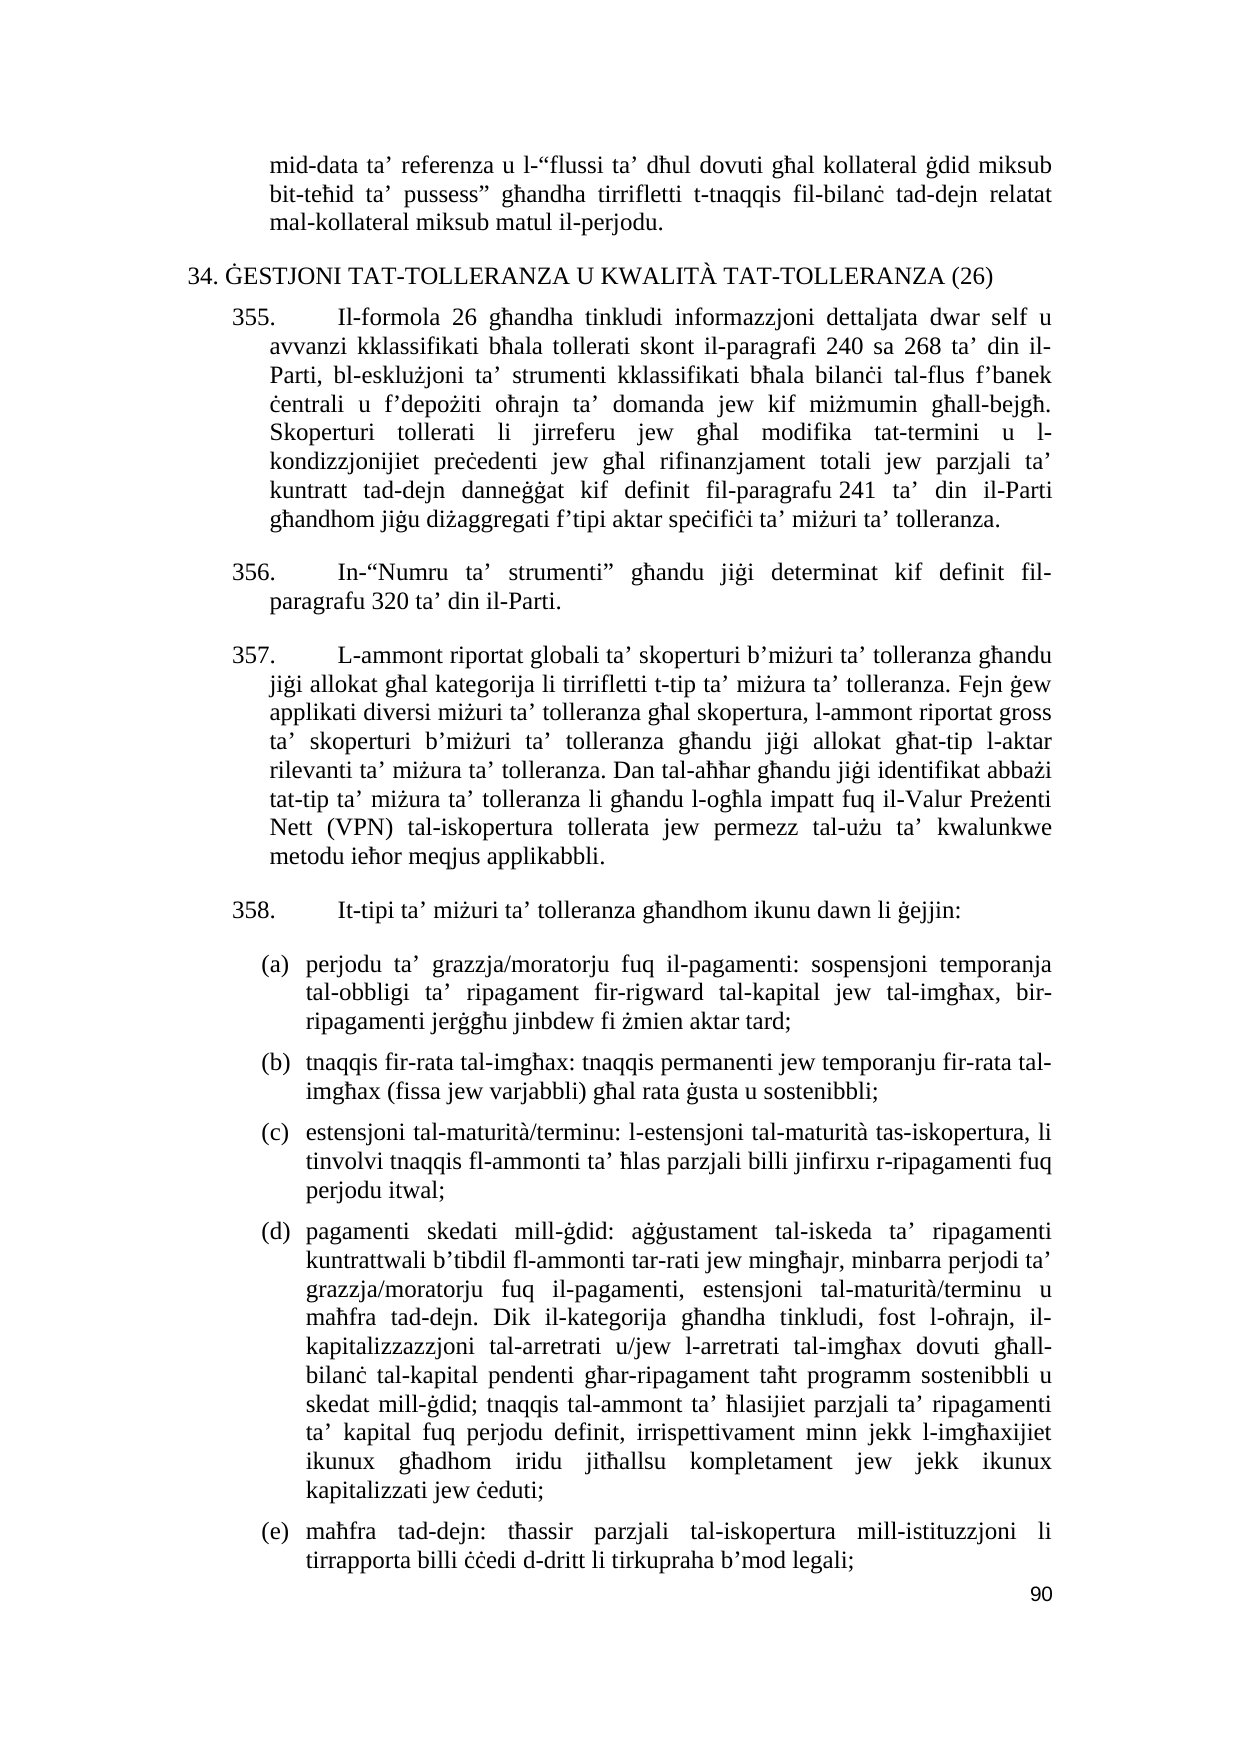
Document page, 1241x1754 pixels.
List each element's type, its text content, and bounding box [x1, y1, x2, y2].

subtitle ĠESTJONI TAT-TOLLERANZA U KWALITÀ TAT-TOLLERANZA (26) [187, 261, 1053, 290]
text Il-formola 26 għandha tinkludi informazzjoni dettaljata dwar self u avvanzi kklassifikati bħala tollerati skont il-paragrafi 240 sa 268 ta’ din il-Parti, bl-esklużjoni ta’ strumenti kklassifikati bħala bilanċi tal-flus f’banek ċentrali u f’depożiti oħrajn ta’ domanda jew kif miżmumin għall-bejgħ. Skoperturi tollerati li jirreferu jew għal modifika tat-termini u l-kondizzjonijiet preċedenti jew għal rifinanzjament totali jew parzjali ta’ kuntratt tad-dejn danneġġat kif definit fil-paragrafu 241 ta’ din il-Parti għandhom jiġu diżaggregati f’tipi aktar speċifiċi ta’ miżuri ta’ tolleranza. [232, 302, 1053, 532]
text In-“Numru ta’ strumenti” għandu jiġi determinat kif definit fil-paragrafu 320 ta’ din il-Parti. [232, 557, 1053, 615]
list pagamenti skedati mill-ġdid: aġġustament tal-iskeda ta’ ripagamenti kuntrattwali b’tibdil fl-ammonti tar-rati jew mingħajr, minbarra perjodi ta’ grazzja/moratorju fuq il-pagamenti, estensjoni tal-maturità/terminu u maħfra tad-dejn. Dik il-kategorija għandha tinkludi, fost l-oħrajn, il-kapitalizzazzjoni tal-arretrati u/jew l-arretrati tal-imgħax dovuti għall-bilanċ tal-kapital pendenti għar-ripagament taħt programm sostenibbli u skedat mill-ġdid; tnaqqis tal-ammont ta’ ħlasijiet parzjali ta’ ripagamenti ta’ kapital fuq perjodu definit, irrispettivament minn jekk l-imgħaxijiet ikunux għadhom iridu jitħallsu kompletament jew jekk ikunux kapitalizzati jew ċeduti; [261, 1216, 1053, 1504]
text It-tipi ta’ miżuri ta’ tolleranza għandhom ikunu dawn li ġejjin: [232, 895, 1053, 924]
list tnaqqis fir-rata tal-imgħax: tnaqqis permanenti jew temporanju fir-rata tal-imgħax (fissa jew varjabbli) għal rata ġusta u sostenibbli; [261, 1047, 1053, 1105]
list estensjoni tal-maturità/terminu: l-estensjoni tal-maturità tas-iskopertura, li tinvolvi tnaqqis fl-ammonti ta’ ħlas parzjali billi jinfirxu r-ripagamenti fuq perjodu itwal; [261, 1117, 1053, 1204]
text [232, 150, 1053, 236]
list maħfra tad-dejn: tħassir parzjali tal-iskopertura mill-istituzzjoni li tirrapporta billi ċċedi d-dritt li tirkupraha b’mod legali; [261, 1516, 1053, 1574]
text L-ammont riportat globali ta’ skoperturi b’miżuri ta’ tolleranza għandu jiġi allokat għal kategorija li tirrifletti t-tip ta’ miżura ta’ tolleranza. Fejn ġew applikati diversi miżuri ta’ tolleranza għal skopertura, l-ammont riportat gross ta’ skoperturi b’miżuri ta’ tolleranza għandu jiġi allokat għat-tip l-aktar rilevanti ta’ miżura ta’ tolleranza. Dan tal-aħħar għandu jiġi identifikat abbażi tat-tip ta’ miżura ta’ tolleranza li għandu l-ogħla impatt fuq il-Valur Preżenti Nett (VPN) tal-iskopertura tollerata jew permezz tal-użu ta’ kwalunkwe metodu ieħor meqjus applikabbli. [232, 640, 1053, 870]
list perjodu ta’ grazzja/moratorju fuq il-pagamenti: sospensjoni temporanja tal-obbligi ta’ ripagament fir-rigward tal-kapital jew tal-imgħax, bir-ripagamenti jerġgħu jinbdew fi żmien aktar tard; [261, 949, 1053, 1035]
